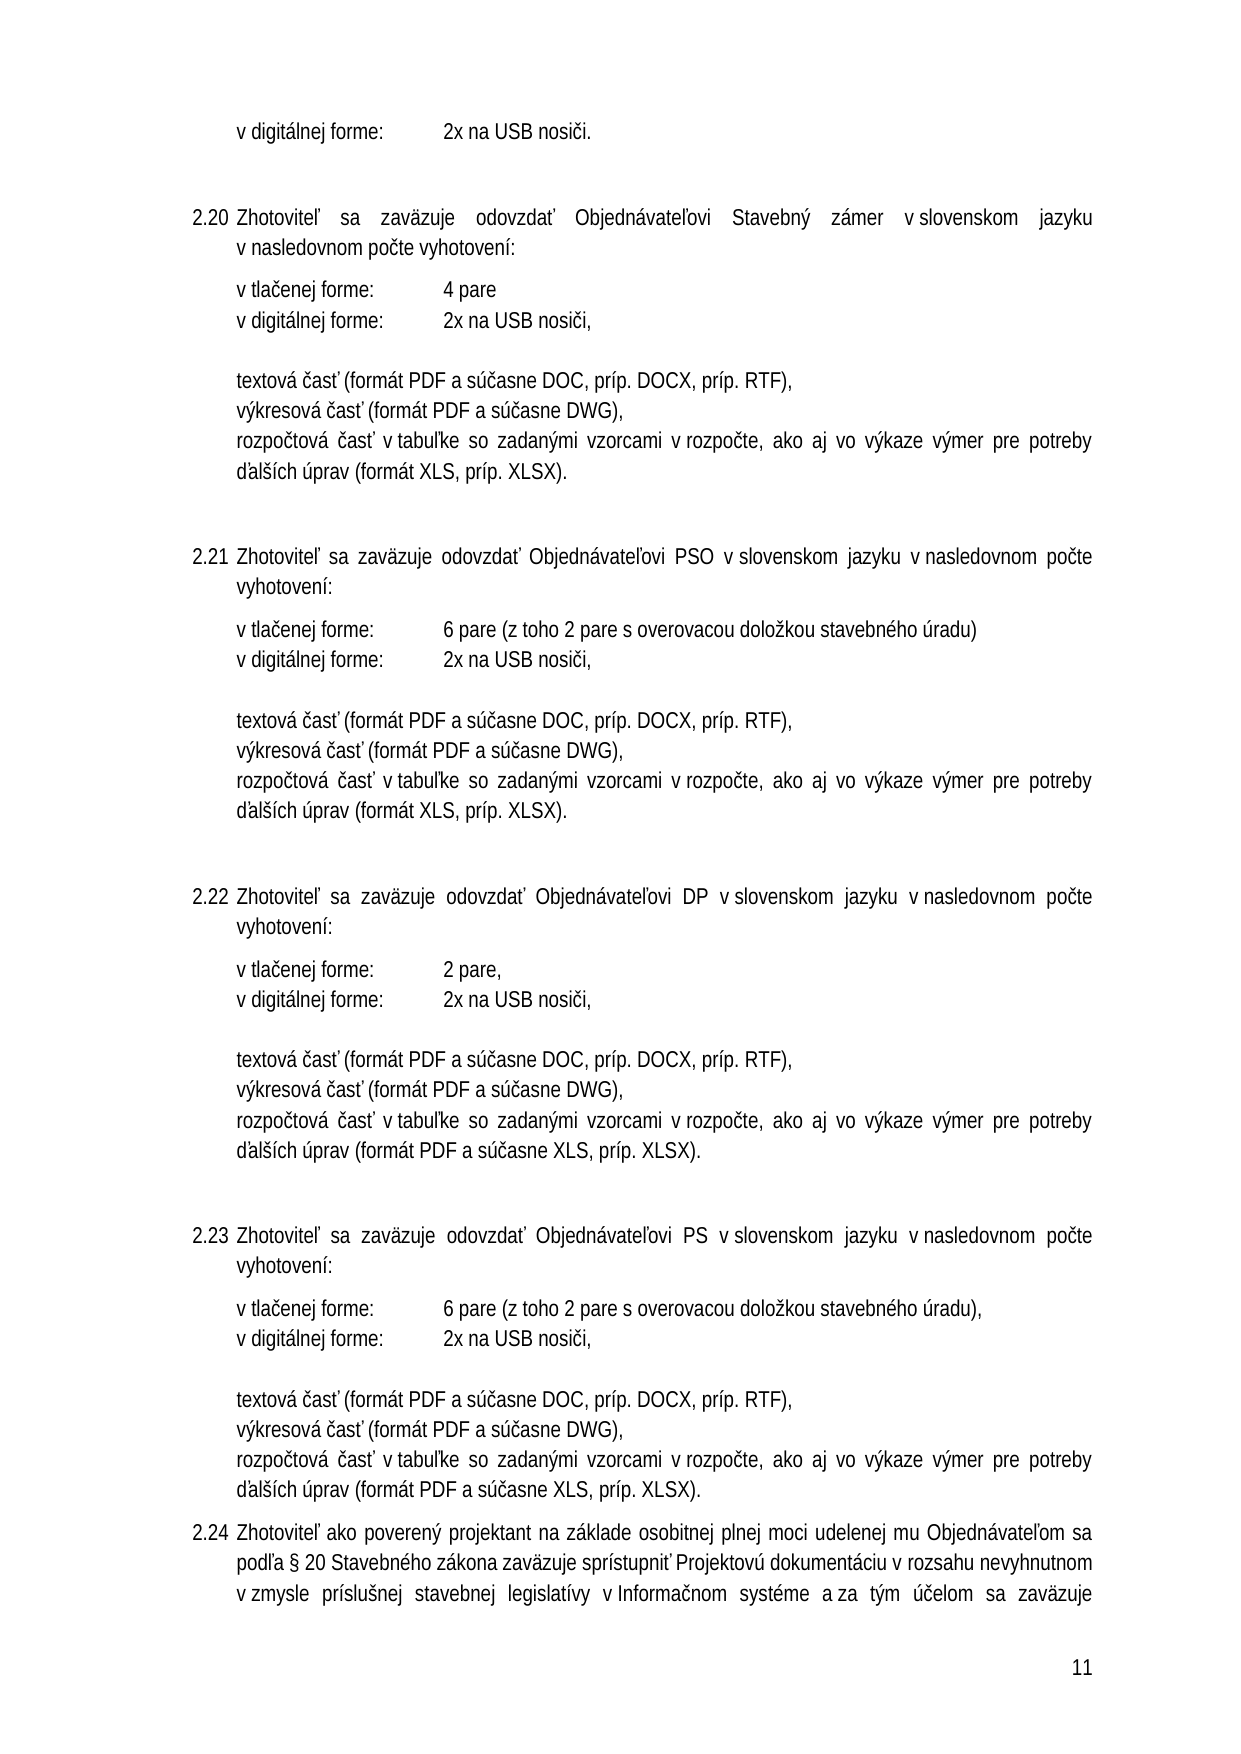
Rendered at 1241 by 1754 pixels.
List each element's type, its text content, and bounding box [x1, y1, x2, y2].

text v digitálnej forme: 2x na USB nosiči, [236, 1325, 1092, 1352]
text v tlačenej forme: 2 pare, [236, 956, 1092, 982]
text textová časť (formát PDF a súčasne DOC, príp. DOCX, príp. RTF), [236, 367, 1092, 393]
text rozpočtová časť v tabuľke so zadanými vzorcami v rozpočte, ako aj vo výkaze výmer pre potreby ďalších úprav (formát PDF a súčasne XLS, príp. XLSX). [236, 1107, 1092, 1163]
text rozpočtová časť v tabuľke so zadanými vzorcami v rozpočte, ako aj vo výkaze výmer pre potreby ďalších úprav (formát XLS, príp. XLSX). [236, 767, 1092, 824]
text rozpočtová časť v tabuľke so zadanými vzorcami v rozpočte, ako aj vo výkaze výmer pre potreby ďalších úprav (formát XLS, príp. XLSX). [236, 427, 1092, 484]
subtitle 2.22 Zhotoviteľ sa zaväzuje odovzdať Objednávateľovi DP v slovenskom jazyku v nasledovnom počte vyhotovení: [192, 883, 1092, 939]
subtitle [192, 1519, 1092, 1606]
text výkresová časť (formát PDF a súčasne DWG), [236, 737, 1092, 763]
text textová časť (formát PDF a súčasne DOC, príp. DOCX, príp. RTF), [236, 1046, 1092, 1073]
subtitle 2.23 Zhotoviteľ sa zaväzuje odovzdať Objednávateľovi PS v slovenskom jazyku v nasledovnom počte vyhotovení: [192, 1222, 1092, 1279]
text v tlačenej forme: 6 pare (z toho 2 pare s overovacou doložkou stavebného úradu) [236, 616, 1092, 642]
subtitle 2.20 Zhotoviteľ sa zaväzuje odovzdať Objednávateľovi Stavebný zámer v slovenskom jazyku v nasledovnom počte vyhotovení: [192, 203, 1092, 260]
text textová časť (formát PDF a súčasne DOC, príp. DOCX, príp. RTF), [236, 1386, 1092, 1412]
text výkresová časť (formát PDF a súčasne DWG), [236, 1076, 1092, 1103]
text v tlačenej forme: 6 pare (z toho 2 pare s overovacou doložkou stavebného úradu), [236, 1295, 1092, 1322]
text textová časť (formát PDF a súčasne DOC, príp. DOCX, príp. RTF), [236, 707, 1092, 733]
text výkresová časť (formát PDF a súčasne DWG), [236, 397, 1092, 424]
text výkresová časť (formát PDF a súčasne DWG), [236, 1416, 1092, 1442]
text rozpočtová časť v tabuľke so zadanými vzorcami v rozpočte, ako aj vo výkaze výmer pre potreby ďalších úprav (formát PDF a súčasne XLS, príp. XLSX). [236, 1446, 1092, 1503]
text v digitálnej forme: 2x na USB nosiči, [236, 646, 1092, 673]
text v digitálnej forme: 2x na USB nosiči, [236, 307, 1092, 333]
text v digitálnej forme: 2x na USB nosiči. [236, 118, 1092, 144]
text v digitálnej forme: 2x na USB nosiči, [236, 986, 1092, 1012]
subtitle Zhotoviteľ sa zaväzuje odovzdať Objednávateľovi PSO v slovenskom jazyku v nasledovnom počte vyhotovení: [192, 543, 1092, 600]
text v tlačenej forme: 4 pare [236, 276, 1092, 303]
